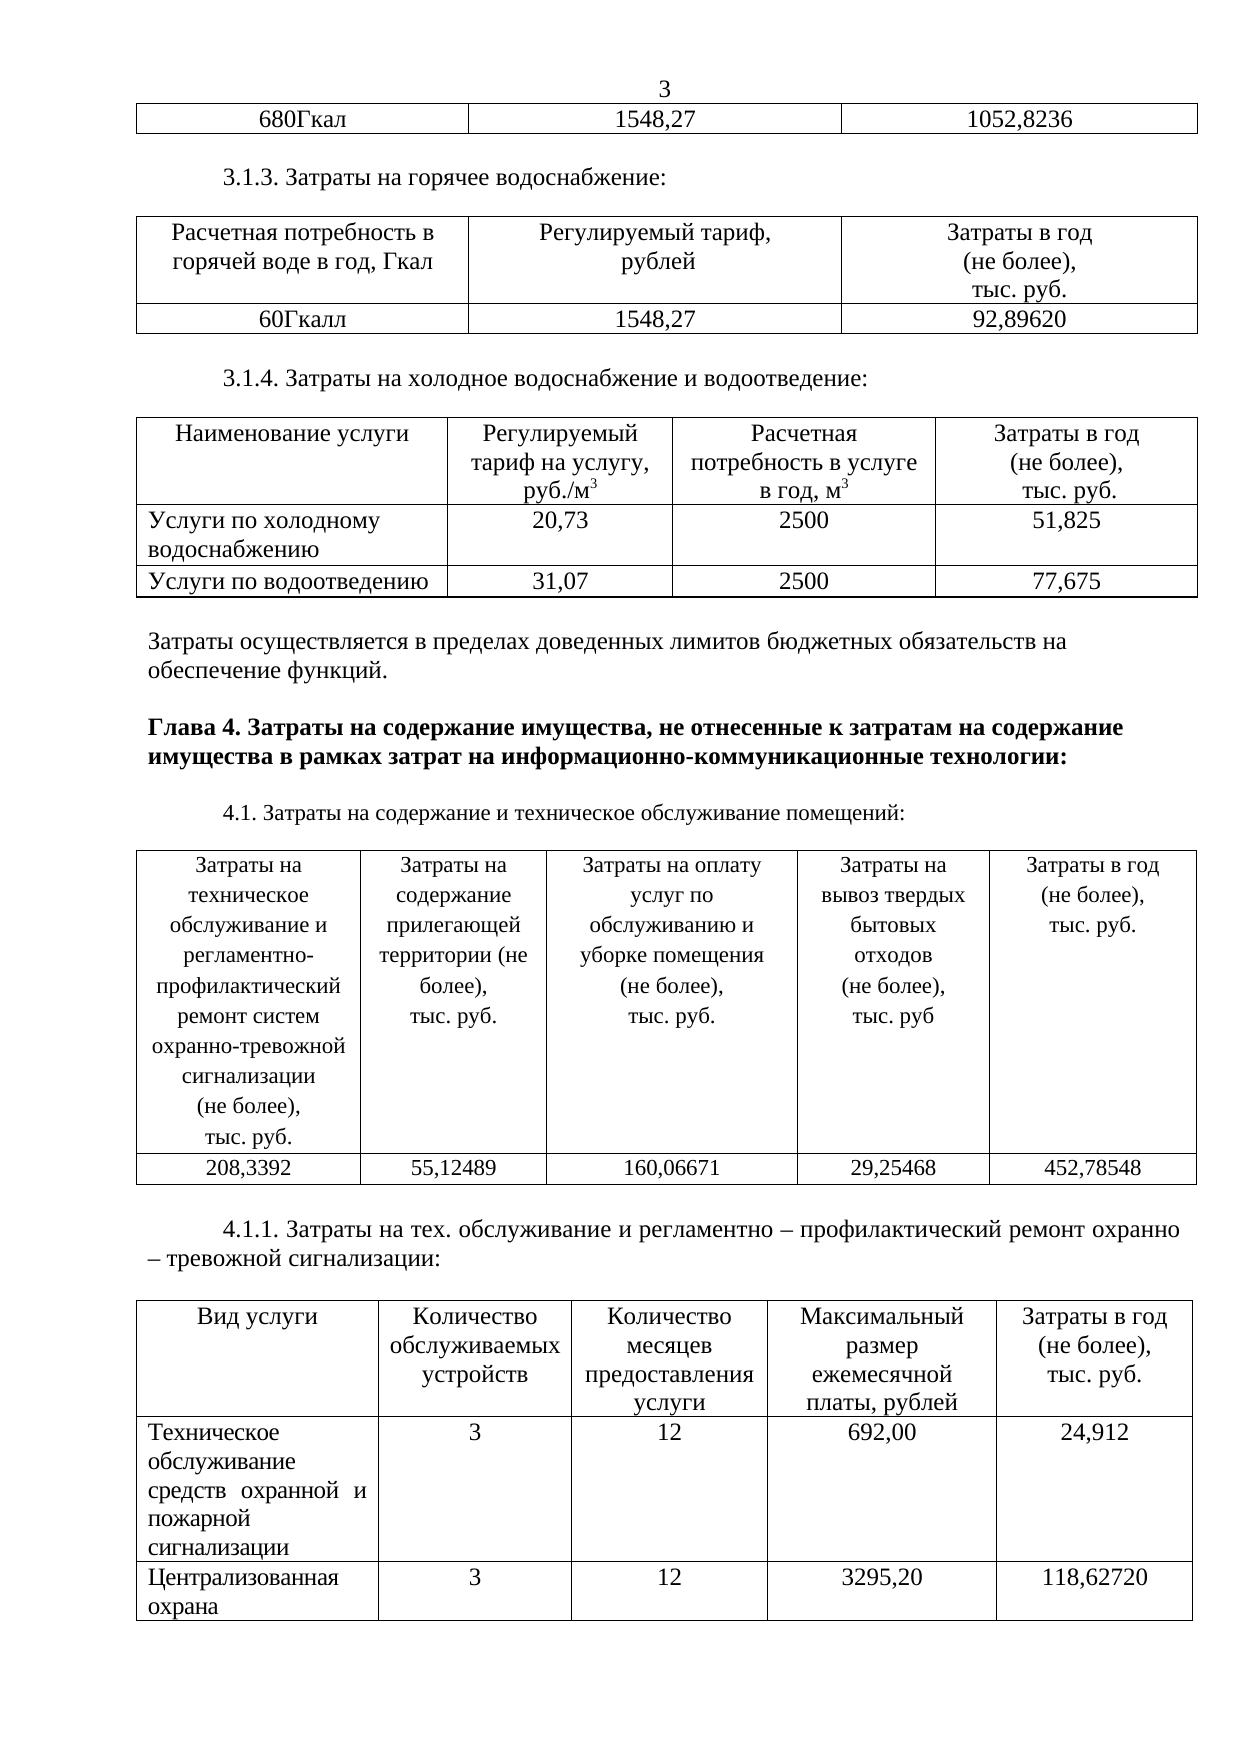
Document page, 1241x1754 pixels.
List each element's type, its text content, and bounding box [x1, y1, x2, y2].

text 3.1.4. Затраты на холодное водоснабжение и водоотведение: [148, 363, 1181, 392]
table_header Затраты на техническое обслуживание и регламентно-профилактический ремонт систем охранно-тревожной сигнализации (не более), тыс. руб. [137, 851, 360, 1153]
table_header Регулируемый тариф, рублей [469, 217, 841, 303]
table_cell 1548,27 [469, 304, 841, 333]
table_cell 92,89620 [842, 304, 1197, 333]
table_cell 1052,8236 [842, 104, 1197, 132]
table_header Затраты на оплату услуг по обслуживанию и уборке помещения (не более), тыс. руб. [547, 851, 797, 1153]
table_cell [137, 1562, 378, 1619]
table_cell 12 [572, 1417, 767, 1561]
table_header Регулируемый тариф на услугу, руб./м3 [448, 418, 672, 504]
text 4.1.1. Затраты на тех. обслуживание и регламентно – профилактический ремонт охранно – тревожной сигнализации: [148, 1214, 1181, 1271]
table_cell 3 [379, 1562, 571, 1619]
table_cell 29,25468 [798, 1154, 989, 1184]
table_cell Услуги по водоотведению [137, 566, 447, 596]
table_cell 118,62720 [997, 1562, 1192, 1619]
table_header Наименование услуги [137, 418, 447, 504]
table_cell 2500 [673, 505, 935, 565]
table_header Затраты в год (не более), тыс. руб. [842, 217, 1197, 303]
table_cell 208,3392 [137, 1154, 360, 1184]
table_cell 31,07 [448, 566, 672, 596]
table_cell 60Гкалл [137, 304, 468, 333]
text 4.1. Затраты на содержание и техническое обслуживание помещений: [148, 799, 1181, 825]
table_cell 680Гкал [137, 104, 468, 132]
text Затраты осуществляется в пределах доведенных лимитов бюджетных обязательств на обеспечение функций. [148, 626, 1181, 684]
text 3.1.3. Затраты на горячее водоснабжение: [148, 162, 1181, 191]
table_header Затраты в год (не более), тыс. руб. [990, 851, 1196, 1153]
table_header Расчетная потребность в горячей воде в год, Гкал [137, 217, 468, 303]
table_cell 160,06671 [547, 1154, 797, 1184]
table_cell 1548,27 [469, 104, 841, 132]
table_header Максимальный размер ежемесячной платы, рублей [768, 1301, 996, 1416]
table_header Затраты на вывоз твердых бытовых отходов (не более), тыс. руб [798, 851, 989, 1153]
table_cell 12 [572, 1562, 767, 1619]
table_cell 3 [379, 1417, 571, 1561]
table_cell 77,675 [936, 566, 1197, 596]
table_header Вид услуги [137, 1301, 378, 1416]
table_cell Услуги по холодному водоснабжению [137, 505, 447, 565]
text Глава 4. Затраты на содержание имущества, не отнесенные к затратам на содержание имущества в рамках затрат на информационно-коммуникационные технологии: [148, 712, 1181, 770]
table_cell 452,78548 [990, 1154, 1196, 1184]
table_header Расчетная потребность в услуге в год, м3 [673, 418, 935, 504]
table_cell 3295,20 [768, 1562, 996, 1619]
table_cell 55,12489 [361, 1154, 546, 1184]
table_header Количество месяцев предоставления услуги [572, 1301, 767, 1416]
table_cell 51,825 [936, 505, 1197, 565]
table_header Количество обслуживаемых устройств [379, 1301, 571, 1416]
table_cell Техническое обслуживание средств охранной и пожарной сигнализации [137, 1417, 378, 1561]
table_cell 2500 [673, 566, 935, 596]
table_header Затраты на содержание прилегающей территории (не более), тыс. руб. [361, 851, 546, 1153]
table_header Затраты в год (не более), тыс. руб. [997, 1301, 1192, 1416]
table_cell 692,00 [768, 1417, 996, 1561]
table_header Затраты в год (не более), тыс. руб. [936, 418, 1197, 504]
table_cell 20,73 [448, 505, 672, 565]
table_cell 24,912 [997, 1417, 1192, 1561]
